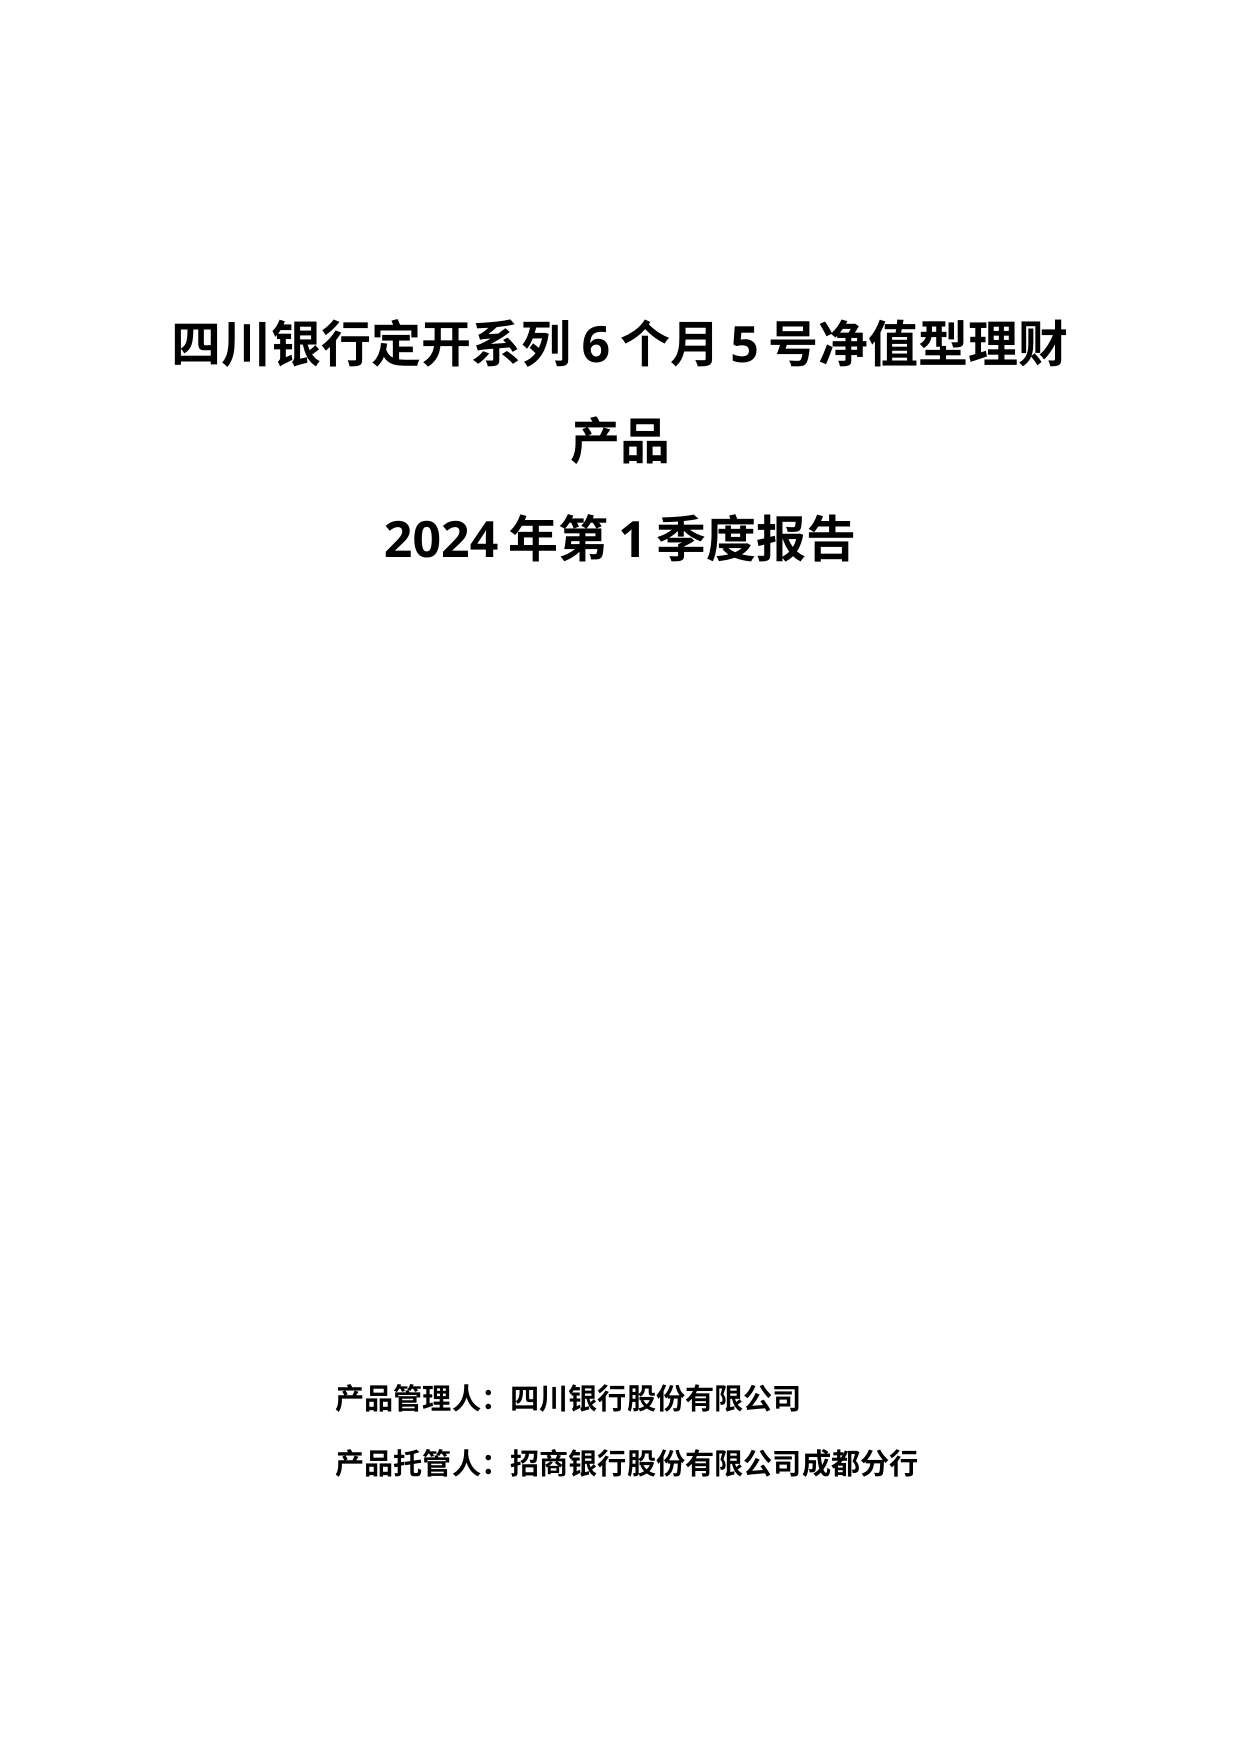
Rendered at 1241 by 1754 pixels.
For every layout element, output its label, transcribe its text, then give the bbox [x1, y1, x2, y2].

text 产品托管人：招商银行股份有限公司成都分行 [159, 1429, 1081, 1494]
text 产品管理人：四川银行股份有限公司 [159, 1364, 1081, 1429]
text 四川银行定开系列6个月5号净值型理财产品 [159, 292, 1081, 487]
text 2024年第1季度报告 [159, 487, 1081, 584]
